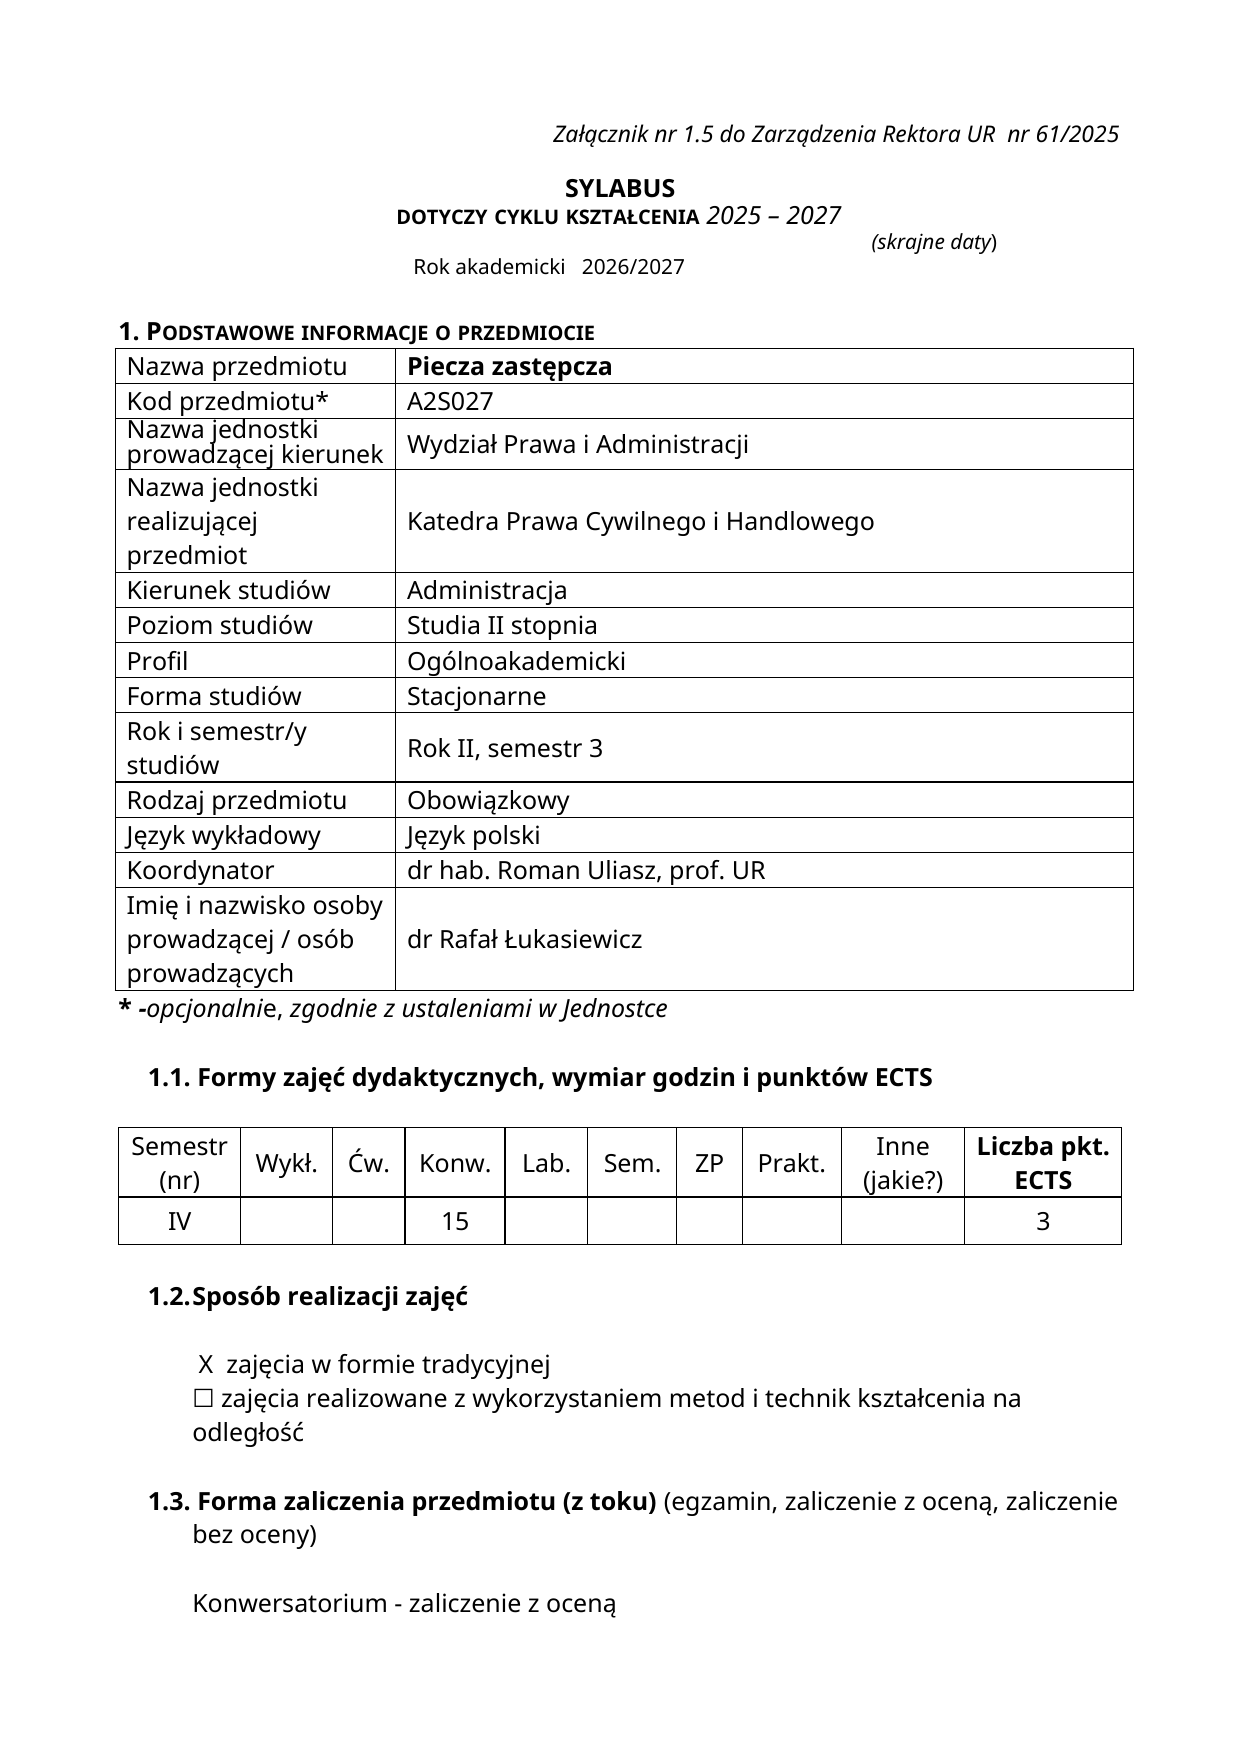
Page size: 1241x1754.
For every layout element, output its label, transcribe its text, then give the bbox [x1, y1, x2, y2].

table_cell Imię i nazwisko osoby prowadzącej / osób prowadzących [116, 888, 395, 990]
table_cell Obowiązkowy [396, 783, 1133, 817]
text Załącznik nr 1.5 do Zarządzenia Rektora UR nr 61/2025 [118, 118, 1122, 149]
text * -opcjonalnie, zgodnie z ustaleniami w Jednostce [118, 991, 1122, 1025]
table_header Semestr (nr) [119, 1128, 240, 1196]
table_cell [333, 1198, 404, 1244]
table_cell [842, 1198, 964, 1244]
table_cell [743, 1198, 841, 1244]
table_cell Forma studiów [116, 678, 395, 712]
text 1. Podstawowe informacje o przedmiocie [118, 313, 1122, 347]
table_cell 15 [406, 1198, 504, 1244]
text 1.3. Forma zaliczenia przedmiotu (z toku) (egzamin, zaliczenie z oceną, zaliczenie bez oceny) [148, 1483, 1122, 1551]
table_header Sem. [588, 1128, 676, 1196]
table_cell Studia II stopnia [396, 608, 1133, 642]
table_header Liczba pkt. ECTS [965, 1128, 1121, 1196]
text Konwersatorium - zaliczenie z oceną [192, 1585, 1122, 1619]
text ☐ zajęcia realizowane z wykorzystaniem metod i technik kształcenia na odległość [192, 1381, 1122, 1449]
table_header Nazwa przedmiotu [116, 349, 395, 382]
text dotyczy cyklu kształcenia 2025 – 2027 [118, 204, 1122, 229]
table_header Ćw. [333, 1128, 404, 1196]
table_cell A2S027 [396, 384, 1133, 418]
table_cell Kierunek studiów [116, 573, 395, 607]
table_cell Nazwa jednostki realizującej przedmiot [116, 470, 395, 572]
table_cell [677, 1198, 742, 1244]
text 1.1. Formy zajęć dydaktycznych, wymiar godzin i punktów ECTS [148, 1059, 1122, 1093]
table_cell [241, 1198, 332, 1244]
table_cell Język polski [396, 818, 1133, 852]
table_cell Język wykładowy [116, 818, 395, 852]
text X zajęcia w formie tradycyjnej [192, 1347, 1122, 1381]
table_header Piecza zastępcza [396, 349, 1133, 382]
table_cell IV [119, 1198, 240, 1244]
table_cell Wydział Prawa i Administracji [396, 419, 1133, 469]
text Rok akademicki 2026/2027 [118, 254, 1122, 279]
table_cell Ogólnoakademicki [396, 643, 1133, 677]
table_cell Kod przedmiotu* [116, 384, 395, 418]
table_cell dr hab. Roman Uliasz, prof. UR [396, 853, 1133, 887]
table_cell Nazwa jednostki prowadzącej kierunek [116, 419, 395, 469]
table_cell Rodzaj przedmiotu [116, 783, 395, 817]
table_cell 3 [965, 1198, 1121, 1244]
table_cell Rok i semestr/y studiów [116, 713, 395, 781]
table_header ZP [677, 1128, 742, 1196]
table_cell Koordynator [116, 853, 395, 887]
table_cell Katedra Prawa Cywilnego i Handlowego [396, 470, 1133, 572]
table_cell Administracja [396, 573, 1133, 607]
table_cell dr Rafał Łukasiewicz [396, 888, 1133, 990]
text (skrajne daty) [118, 229, 1122, 254]
table_header Konw. [406, 1128, 504, 1196]
table_cell Stacjonarne [396, 678, 1133, 712]
text 1.2. Sposób realizacji zajęć [148, 1279, 1122, 1313]
table_header Inne (jakie?) [842, 1128, 964, 1196]
table_cell [506, 1198, 587, 1244]
table_header Wykł. [241, 1128, 332, 1196]
table_cell [588, 1198, 676, 1244]
table_header Prakt. [743, 1128, 841, 1196]
table_header Lab. [506, 1128, 587, 1196]
table_cell Rok II, semestr 3 [396, 713, 1133, 781]
table_cell Profil [116, 643, 395, 677]
text SYLABUS [118, 170, 1122, 204]
table_cell Poziom studiów [116, 608, 395, 642]
